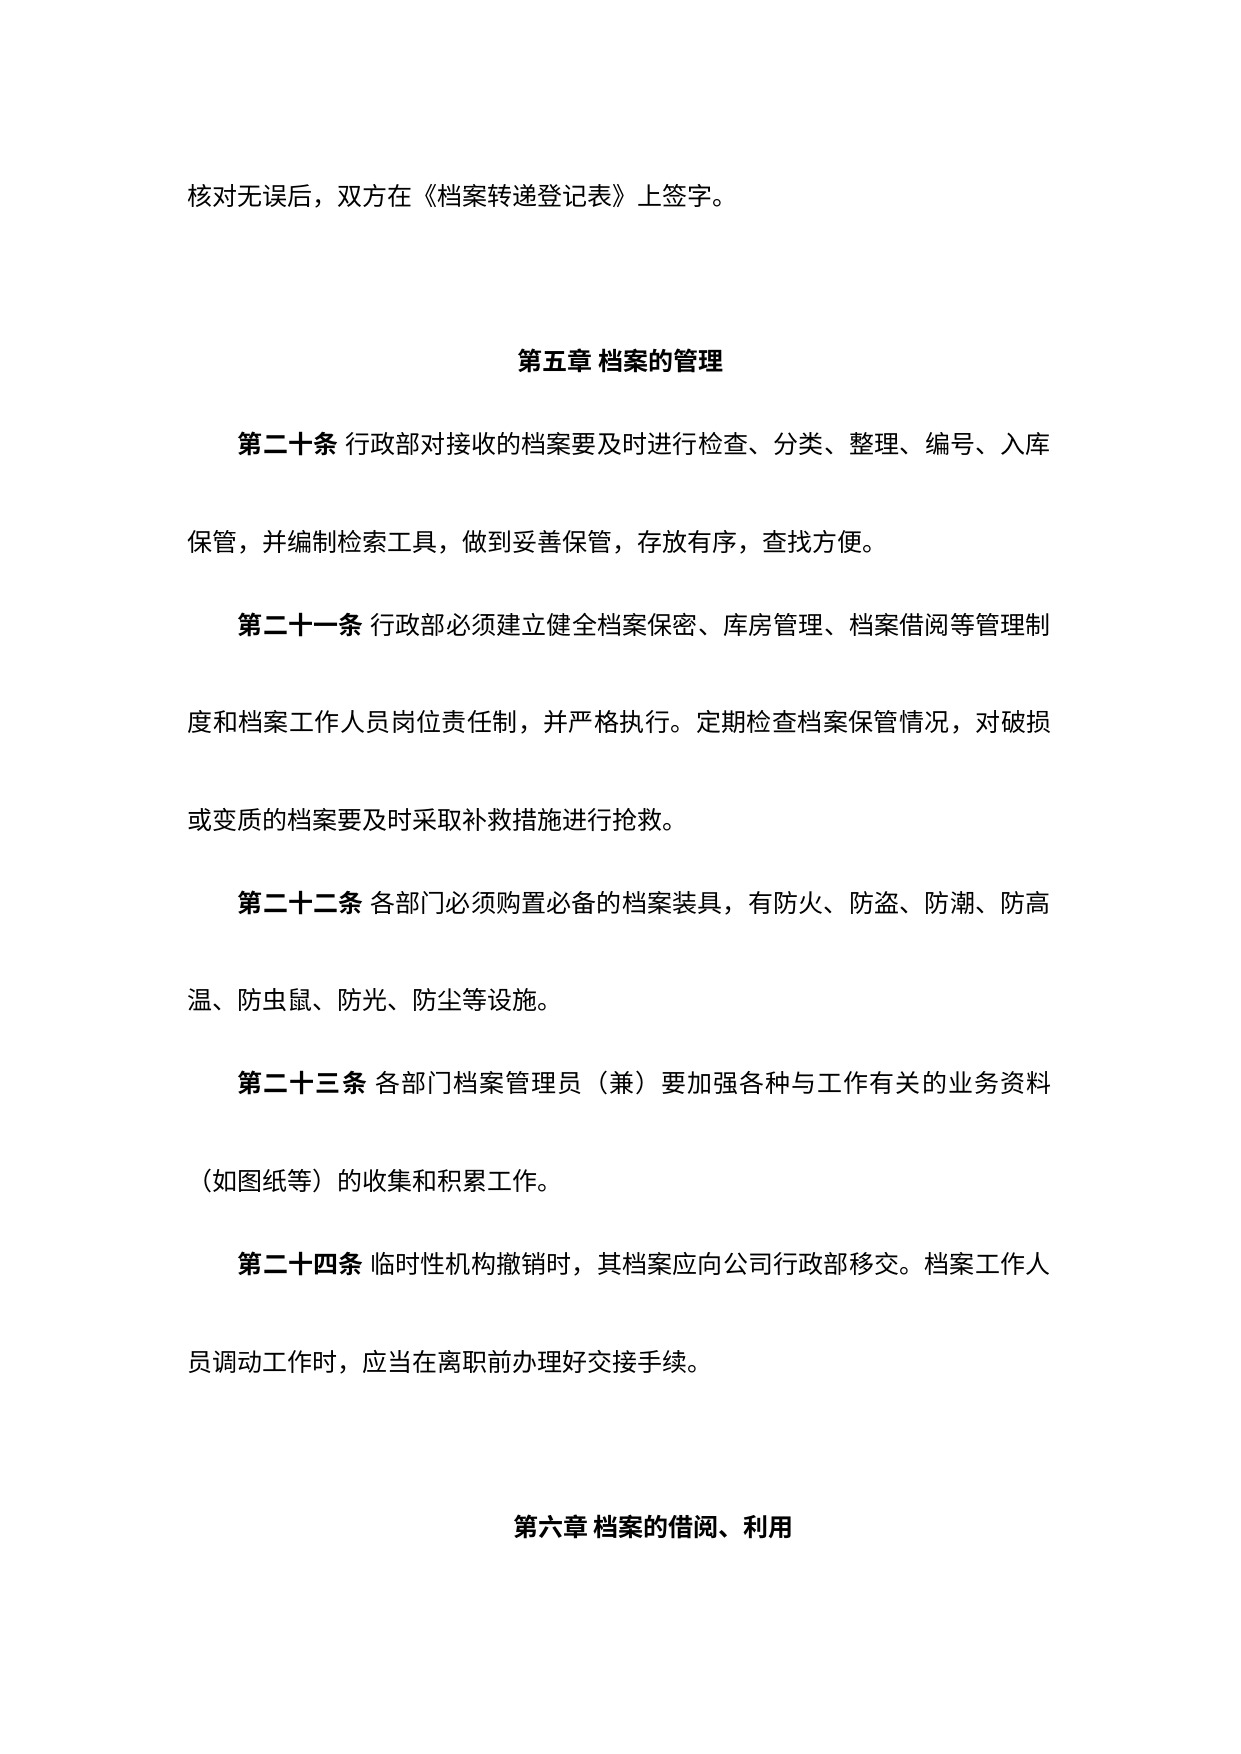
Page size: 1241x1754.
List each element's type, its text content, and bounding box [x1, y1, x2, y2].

text 第二十四条 临时性机构撤销时，其档案应向公司行政部移交。档案工作人员调动工作时，应当在离职前办理好交接手续。 [187, 1230, 1053, 1393]
text 第五章 档案的管理 [187, 327, 1053, 392]
text 第六章 档案的借阅、利用 [187, 1493, 1053, 1558]
text 第二十二条 各部门必须购置必备的档案装具，有防火、防盗、防潮、防高温、防虫鼠、防光、防尘等设施。 [187, 869, 1053, 1031]
text 第二十一条 行政部必须建立健全档案保密、库房管理、档案借阅等管理制度和档案工作人员岗位责任制，并严格执行。定期检查档案保管情况，对破损或变质的档案要及时采取补救措施进行抢救。 [187, 591, 1053, 851]
text 第二十条 行政部对接收的档案要及时进行检查、分类、整理、编号、入库保管，并编制检索工具，做到妥善保管，存放有序，查找方便。 [187, 410, 1053, 573]
text 第二十三条 各部门档案管理员（兼）要加强各种与工作有关的业务资料（如图纸等）的收集和积累工作。 [187, 1049, 1053, 1212]
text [187, 162, 1053, 227]
